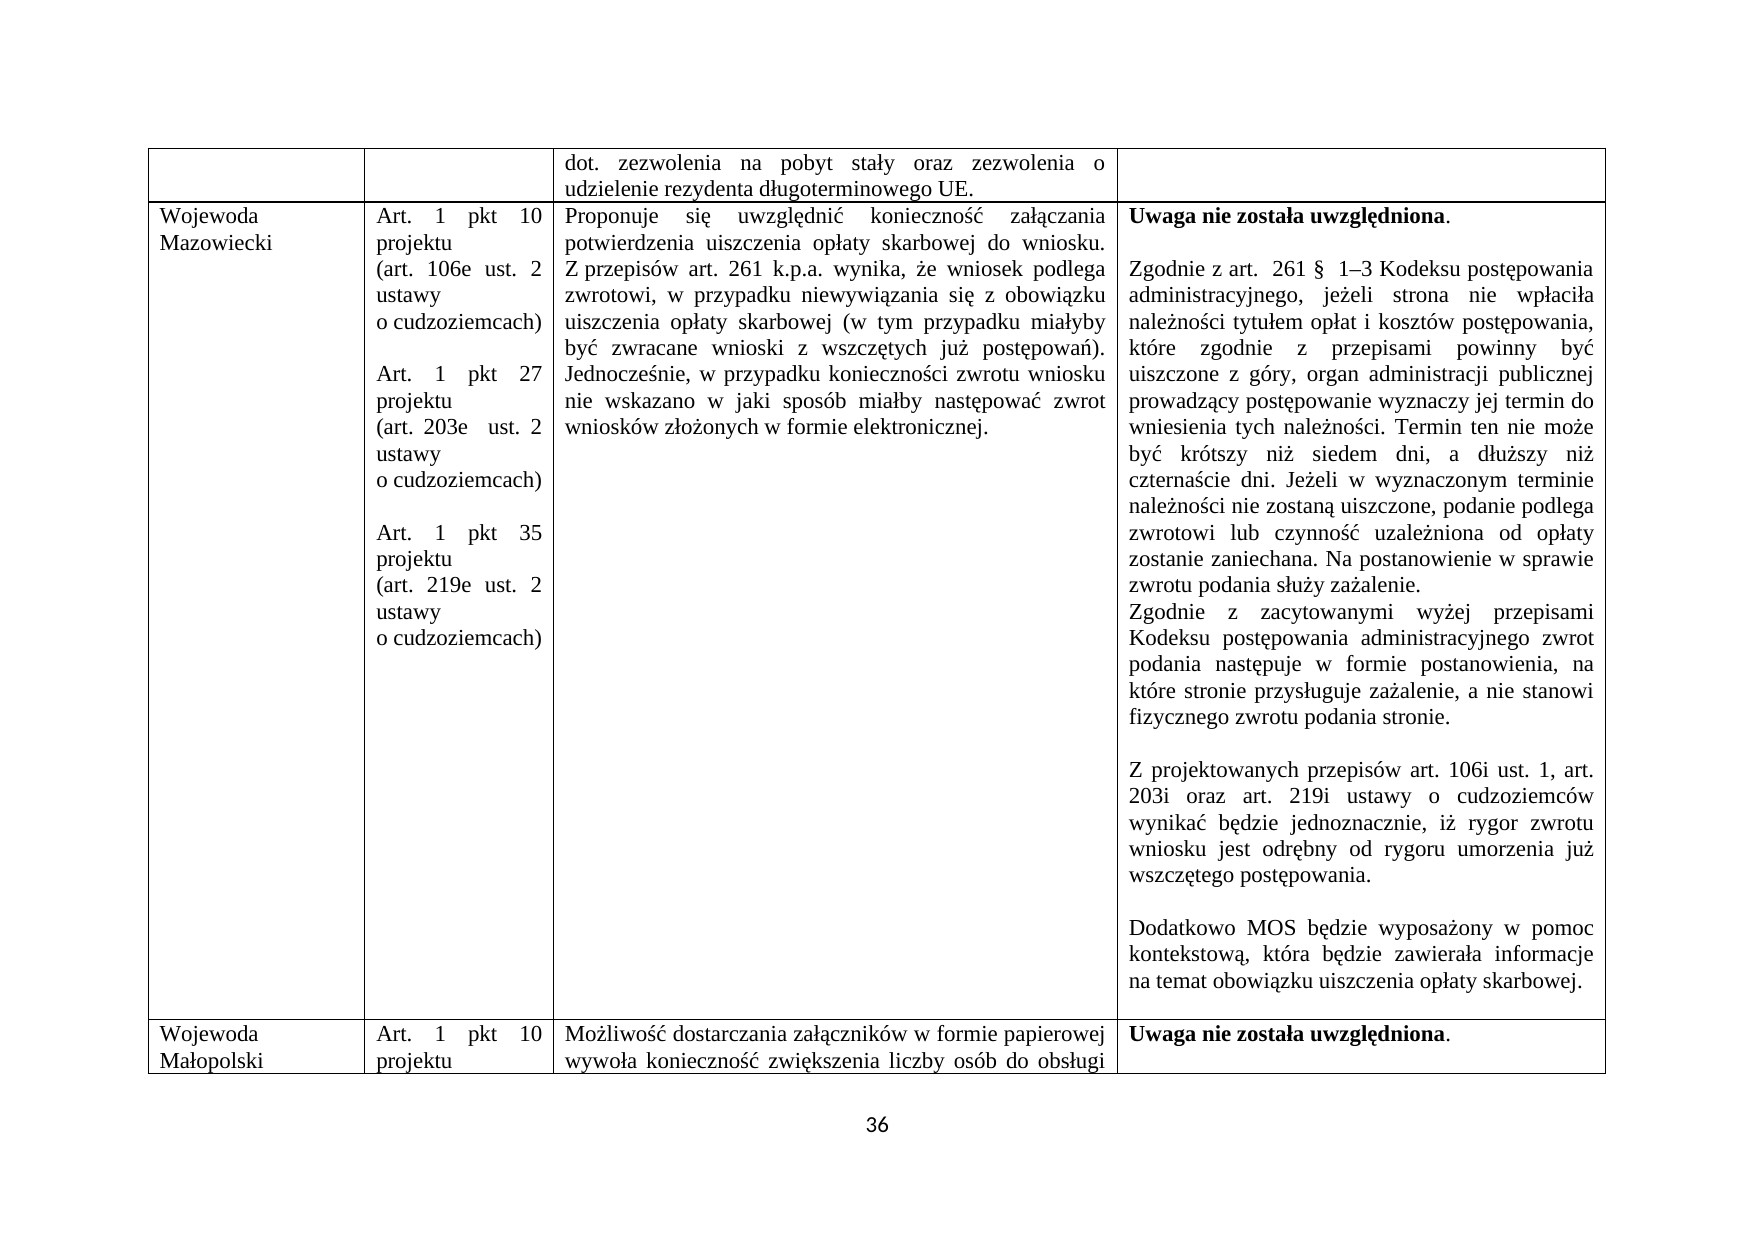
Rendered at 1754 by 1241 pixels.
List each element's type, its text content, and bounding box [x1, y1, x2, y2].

table_cell Wojewoda Małopolski [149, 1020, 364, 1073]
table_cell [1118, 1020, 1605, 1073]
table_cell Wojewoda Mazowiecki [149, 203, 364, 1019]
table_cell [554, 1020, 1117, 1073]
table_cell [149, 149, 364, 201]
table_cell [1118, 149, 1605, 201]
table_cell Uwaga nie została uwzględniona. Zgodnie z art. 261 § 1–3 Kodeksu postępowania administracyjnego, jeżeli strona nie wpłaciła należności tytułem opłat i kosztów postępowania, które zgodnie z przepisami powinny być uiszczone z góry, organ administracji publicznej prowadzący postępowanie wyznaczy jej termin do wniesienia tych należności. Termin ten nie może być krótszy niż siedem dni, a dłuższy niż czternaście dni. Jeżeli w wyznaczonym terminie należności nie zostaną uiszczone, podanie podlega zwrotowi lub czynność uzależniona od opłaty zostanie zaniechana. Na postanowienie w sprawie zwrotu podania służy zażalenie. Zgodnie z zacytowanymi wyżej przepisami Kodeksu postępowania administracyjnego zwrot podania następuje w formie postanowienia, na które stronie przysługuje zażalenie, a nie stanowi fizycznego zwrotu podania stronie. Z projektowanych przepisów art. 106i ust. 1, art. 203i oraz art. 219i ustawy o cudzoziemców wynikać będzie jednoznacznie, iż rygor zwrotu wniosku jest odrębny od rygoru umorzenia już wszczętego postępowania. Dodatkowo MOS będzie wyposażony w pomoc kontekstową, która będzie zawierała informacje na temat obowiązku uiszczenia opłaty skarbowej. [1118, 203, 1605, 1019]
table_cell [365, 1020, 553, 1073]
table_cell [554, 149, 1117, 201]
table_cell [365, 149, 553, 201]
table_cell Proponuje się uwzględnić konieczność załączania potwierdzenia uiszczenia opłaty skarbowej do wniosku. Z przepisów art. 261 k.p.a. wynika, że wniosek podlega zwrotowi, w przypadku niewywiązania się z obowiązku uiszczenia opłaty skarbowej (w tym przypadku miałyby być zwracane wnioski z wszczętych już postępowań). Jednocześnie, w przypadku konieczności zwrotu wniosku nie wskazano w jaki sposób miałby następować zwrot wniosków złożonych w formie elektronicznej. [554, 203, 1117, 1019]
